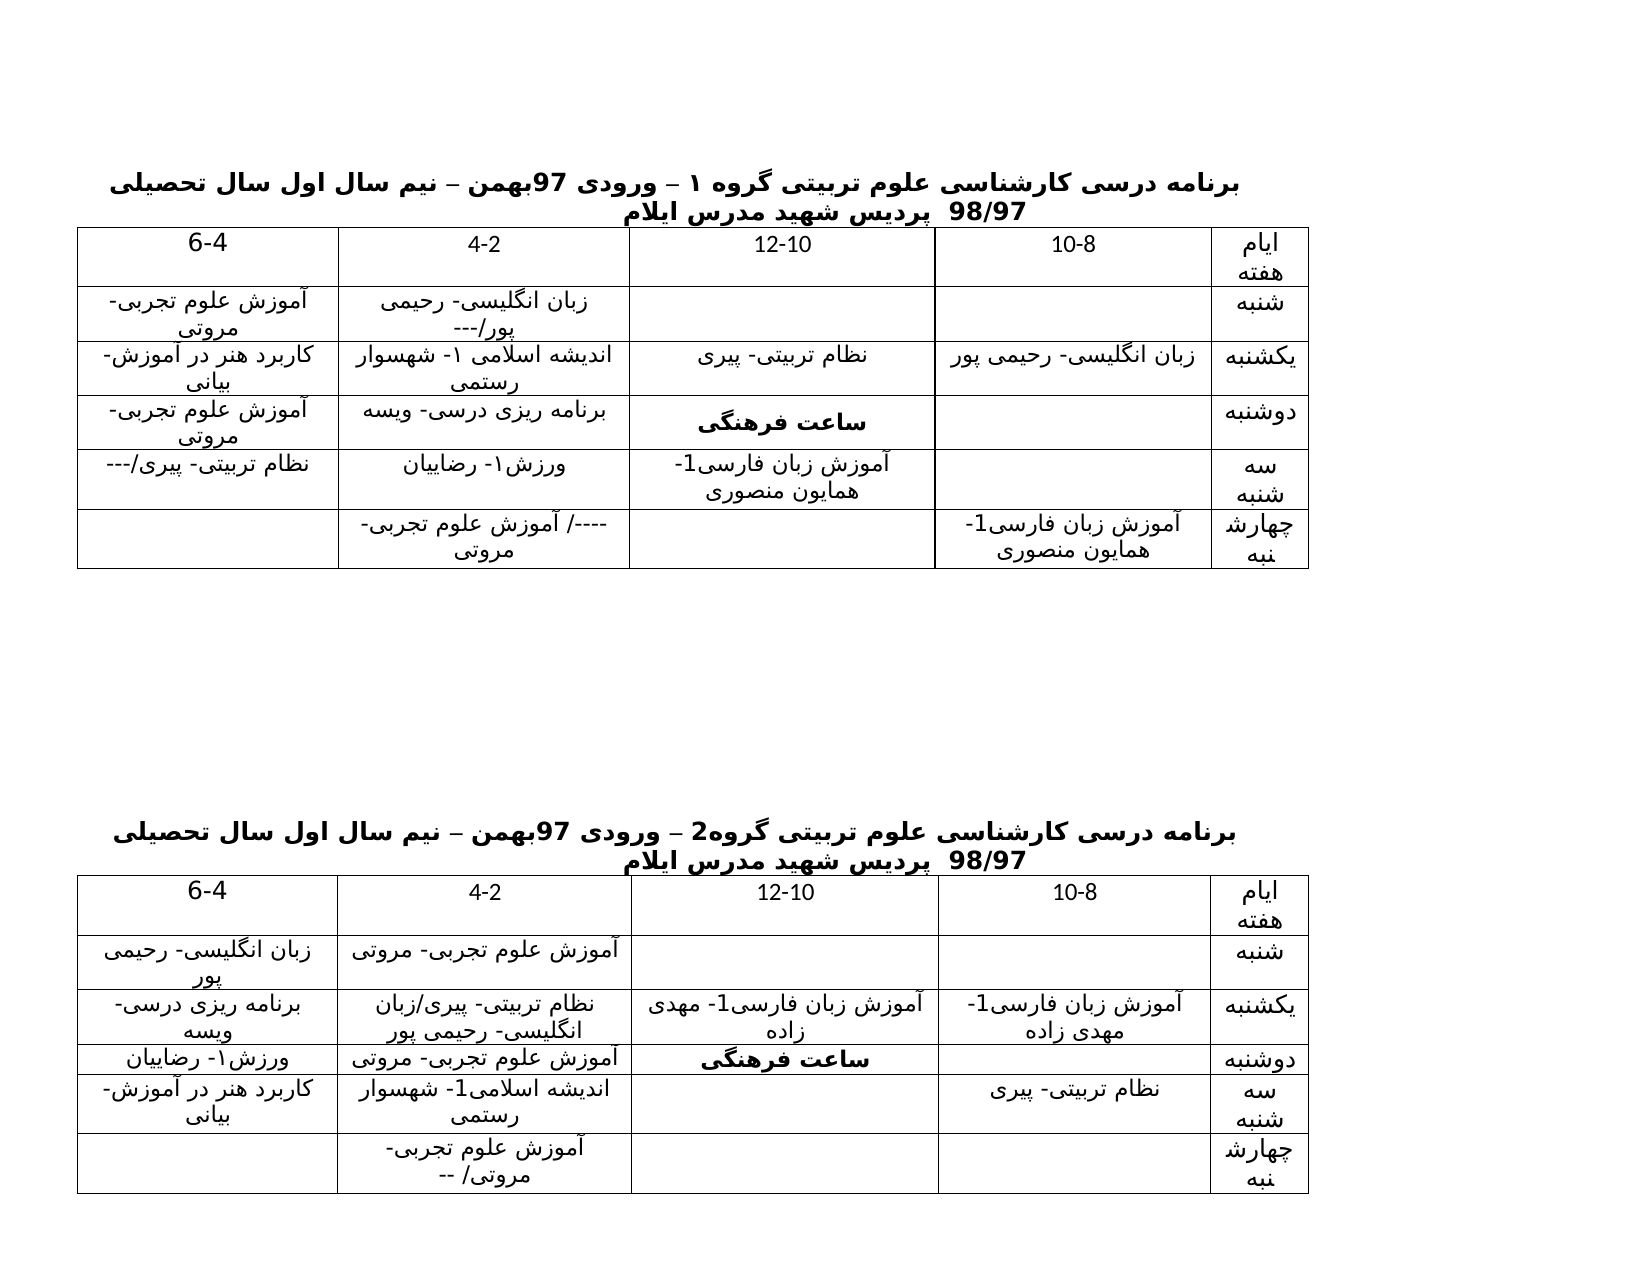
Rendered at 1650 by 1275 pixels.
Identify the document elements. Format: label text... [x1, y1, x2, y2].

table_cell ساعت فرهنگی [632, 1045, 938, 1074]
table_header ایام هفته [1212, 228, 1308, 286]
table_cell اندیشه اسلامی1- شهسوار رستمی [338, 1075, 631, 1133]
table_cell یکشنبه [1212, 342, 1308, 395]
table_header 12-10 [632, 876, 938, 935]
table_cell [936, 287, 1211, 341]
table_cell [630, 510, 934, 568]
text برنامه درسی کارشناسی علوم تربیتی گروه2 – ورودی 97بهمن – نیم سال اول سال تحصیلی 98/97 پردیس شهید مدرس ایلام [77, 817, 1573, 875]
table_cell سه شنبه [1212, 450, 1308, 509]
table_header 10-8 [936, 228, 1211, 286]
table_cell برنامه ریزی درسی- ویسه [78, 990, 337, 1043]
table_cell دوشنبه [1212, 396, 1308, 449]
table_cell آموزش علوم تجربی- مروتی [78, 287, 338, 341]
table_header 4-2 [339, 228, 629, 286]
table_header 10-8 [939, 876, 1210, 935]
table_cell [78, 510, 338, 568]
table_cell آموزش علوم تجربی- مروتی/ -- [338, 1134, 631, 1192]
table_cell آموزش علوم تجربی- مروتی [338, 936, 631, 989]
table_cell شنبه [1212, 287, 1308, 341]
table_cell کاربرد هنر در آموزش- بیانی [78, 1075, 337, 1133]
table_cell آموزش زبان فارسی1- همایون منصوری [630, 450, 934, 509]
table_cell کاربرد هنر در آموزش- بیانی [78, 342, 338, 395]
table_header 4-2 [338, 876, 631, 935]
table_cell نظام تربیتی- پیری/--- [78, 450, 338, 509]
table_header ایام هفته [1211, 876, 1308, 935]
table_cell چهارشنبه [1211, 1134, 1308, 1192]
table_cell ----/ آموزش علوم تجربی- مروتی [339, 510, 629, 568]
table_cell ورزش۱- رضاییان [339, 450, 629, 509]
table_cell ساعت فرهنگی [630, 396, 934, 449]
table_cell [936, 396, 1211, 449]
table_cell اندیشه اسلامی ۱- شهسوار رستمی [339, 342, 629, 395]
table_header 6-4 [78, 876, 337, 935]
table_cell آموزش زبان فارسی1- همایون منصوری [936, 510, 1211, 568]
table_cell نظام تربیتی- پیری [939, 1075, 1210, 1133]
table_cell شنبه [1211, 936, 1308, 989]
table_cell آموزش علوم تجربی- مروتی [78, 396, 338, 449]
table_cell آموزش زبان فارسی1- مهدی زاده [632, 990, 938, 1043]
table_header 12-10 [630, 228, 934, 286]
table_cell برنامه ریزی درسی- ویسه [339, 396, 629, 449]
table_cell [632, 1134, 938, 1192]
table_cell ورزش۱- رضاییان [78, 1045, 337, 1074]
table_header 6-4 [78, 228, 338, 286]
table_cell چهارشنبه [1212, 510, 1308, 568]
table_cell [939, 1134, 1210, 1192]
table_cell زبان انگلیسی- رحیمی پور/--- [339, 287, 629, 341]
table_cell نظام تربیتی- پیری [630, 342, 934, 395]
table_cell [78, 1134, 337, 1192]
table_cell زبان انگلیسی- رحیمی پور [936, 342, 1211, 395]
table_cell [939, 1045, 1210, 1074]
table_cell یکشنبه [1211, 990, 1308, 1043]
table_cell سه شنبه [1211, 1075, 1308, 1133]
table_cell [936, 450, 1211, 509]
table_cell [630, 287, 934, 341]
table_cell زبان انگلیسی- رحیمی پور [78, 936, 337, 989]
table_cell [632, 936, 938, 989]
table_cell دوشنبه [1211, 1045, 1308, 1074]
table_cell آموزش زبان فارسی1- مهدی زاده [939, 990, 1210, 1043]
table_cell آموزش علوم تجربی- مروتی [338, 1045, 631, 1074]
table_cell [939, 936, 1210, 989]
text برنامه درسی کارشناسی علوم تربیتی گروه ۱ – ورودی 97بهمن – نیم سال اول سال تحصیلی 98/97 پردیس شهید مدرس ایلام [77, 168, 1573, 227]
table_cell نظام تربیتی- پیری/زبان انگلیسی- رحیمی پور [338, 990, 631, 1043]
table_cell [632, 1075, 938, 1133]
